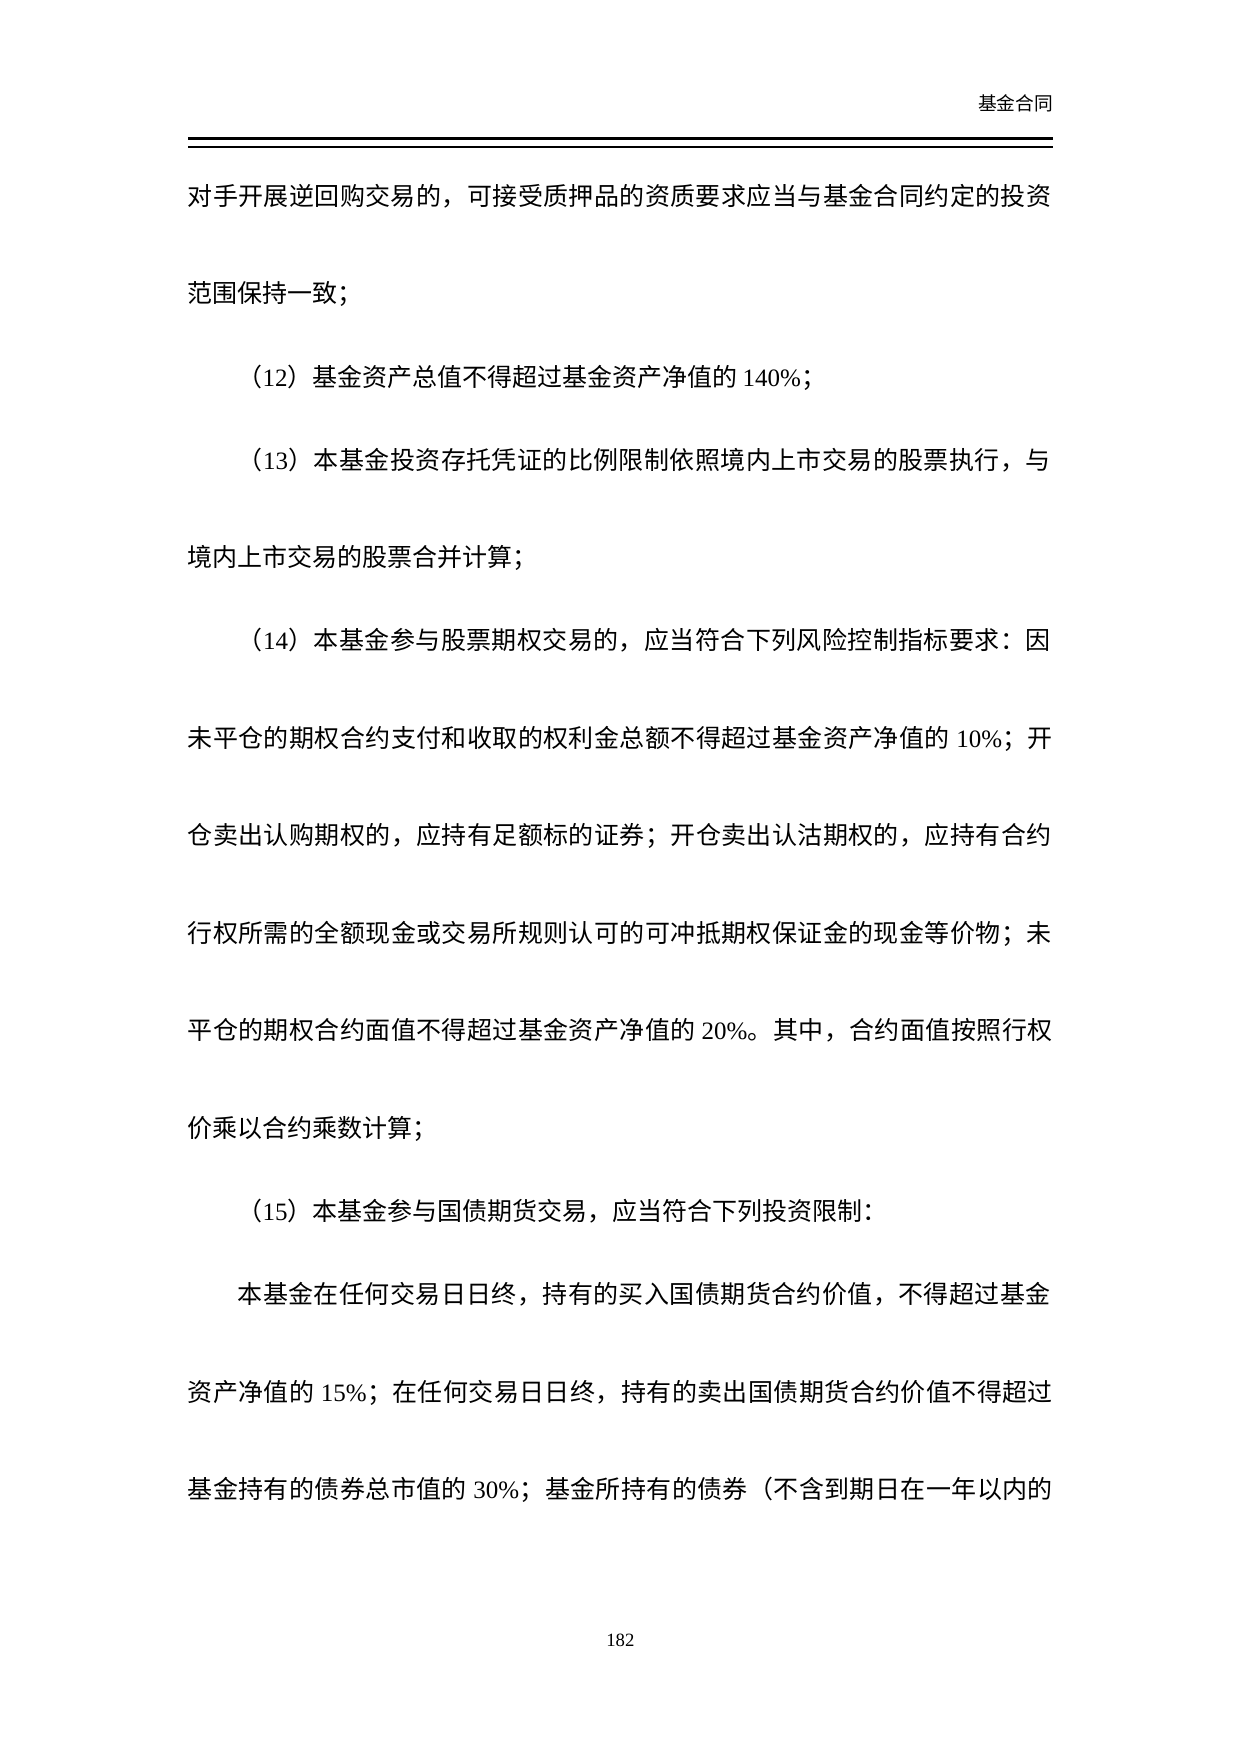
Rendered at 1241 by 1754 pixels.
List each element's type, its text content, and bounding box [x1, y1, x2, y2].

text （15）本基金参与国债期货交易，应当符合下列投资限制： [187, 1177, 1053, 1242]
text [187, 1260, 1053, 1520]
text （12）基金资产总值不得超过基金资产净值的140%； [187, 343, 1053, 408]
text （14）本基金参与股票期权交易的，应当符合下列风险控制指标要求：因未平仓的期权合约支付和收取的权利金总额不得超过基金资产净值的10%；开仓卖出认购期权的，应持有足额标的证券；开仓卖出认沽期权的，应持有合约行权所需的全额现金或交易所规则认可的可冲抵期权保证金的现金等价物；未平仓的期权合约面值不得超过基金资产净值的20%。其中，合约面值按照行权价乘以合约乘数计算； [187, 606, 1053, 1159]
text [187, 162, 1053, 324]
text （13）本基金投资存托凭证的比例限制依照境内上市交易的股票执行，与境内上市交易的股票合并计算； [187, 426, 1053, 588]
